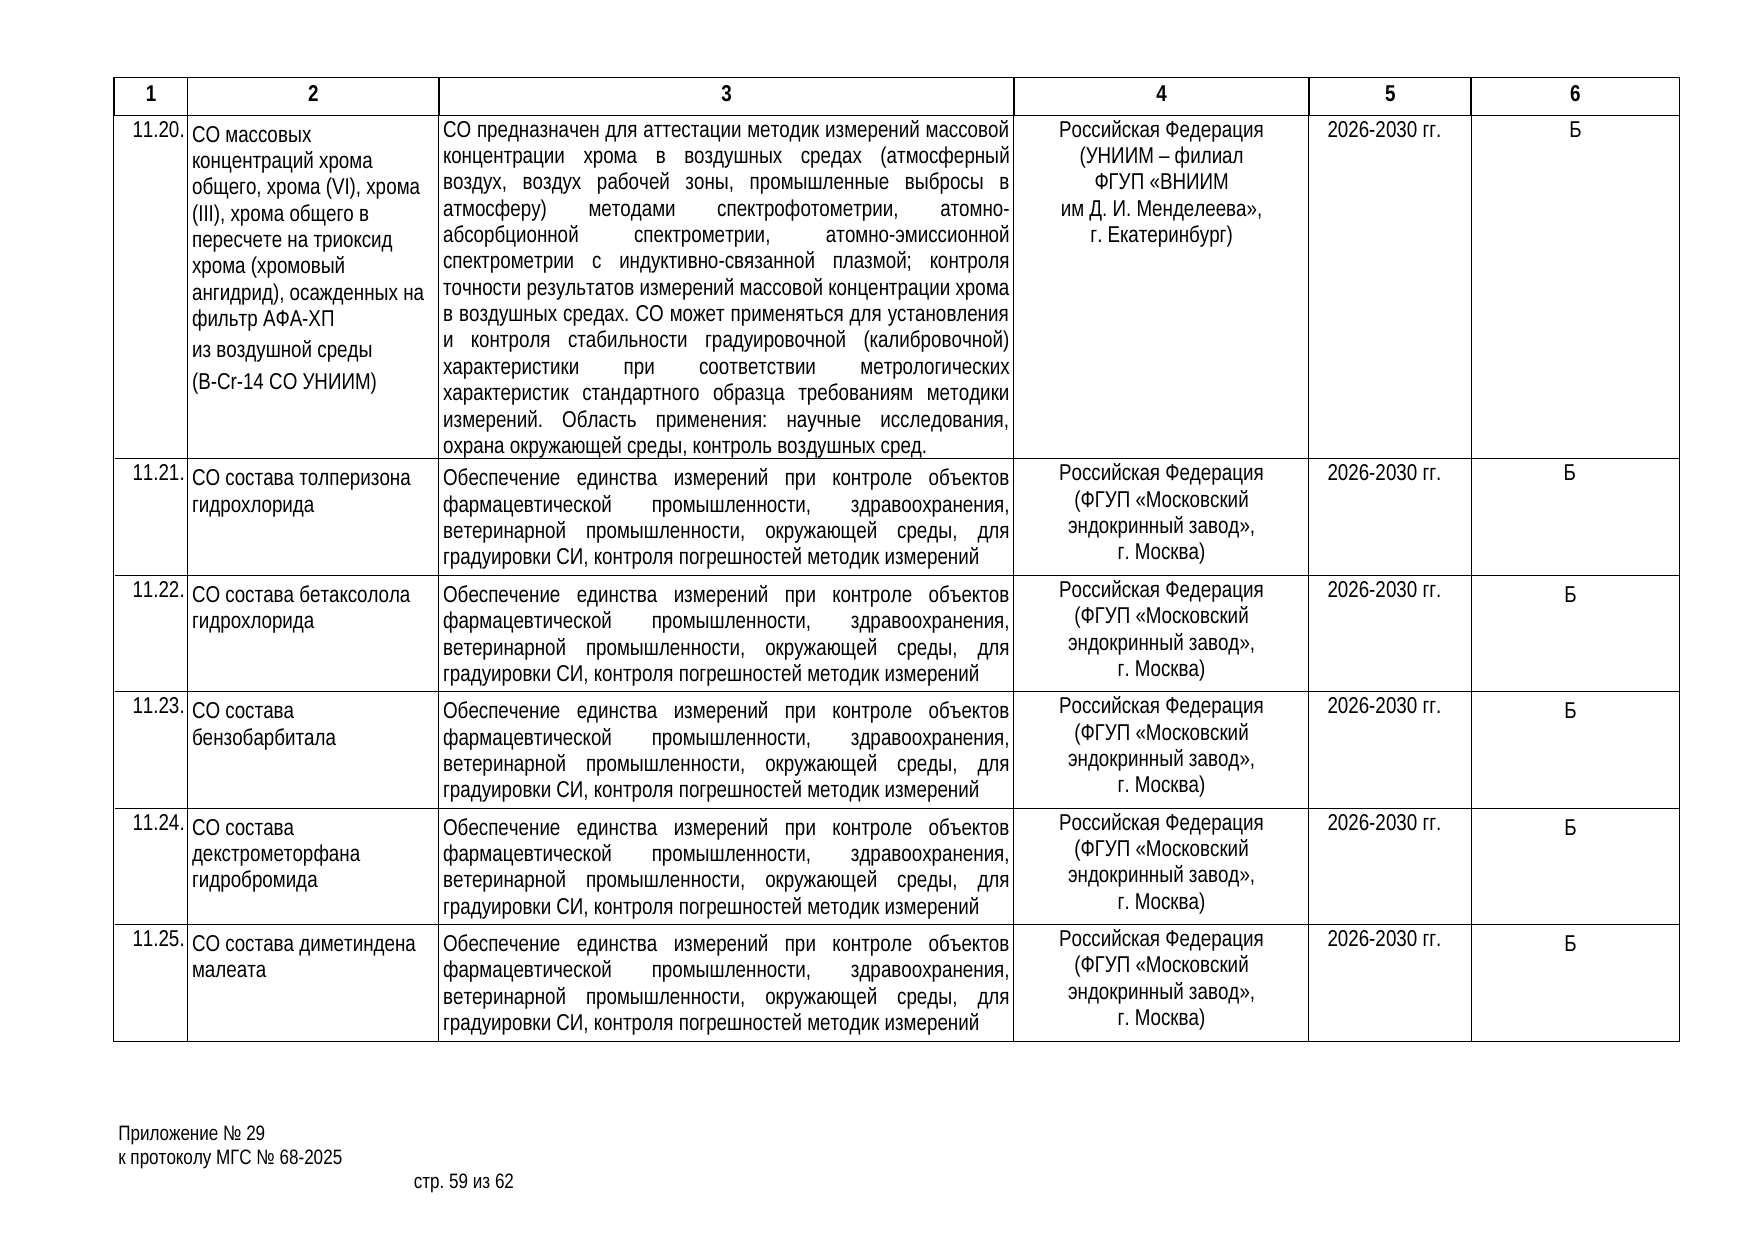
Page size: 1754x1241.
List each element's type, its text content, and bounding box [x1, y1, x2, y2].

table_cell Б [1472, 809, 1679, 924]
table_cell Б [1472, 116, 1679, 458]
table_cell 2026-2030 гг. [1309, 459, 1471, 575]
table_cell Российская Федерация (ФГУП «Московский эндокринный завод», г. Москва) [1014, 809, 1308, 924]
table_cell 2026-2030 гг. [1309, 692, 1471, 808]
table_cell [439, 116, 1013, 458]
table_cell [1014, 116, 1308, 458]
table_cell СО состава бетаксолола гидрохлорида [188, 576, 438, 691]
table_cell СО состава толперизона гидрохлорида [188, 459, 438, 575]
table_header 1 [115, 78, 187, 114]
table_cell 2026-2030 гг. [1309, 925, 1471, 1041]
table_header 5 [1310, 78, 1470, 114]
table_header 6 [1472, 78, 1679, 114]
table_cell [114, 116, 187, 458]
table_header 3 [440, 78, 1013, 114]
table_cell Б [1472, 692, 1679, 808]
table_cell Российская Федерация (ФГУП «Московский эндокринный завод», г. Москва) [1014, 576, 1308, 691]
table_cell Б [1472, 576, 1679, 691]
table_cell [114, 458, 187, 575]
table_cell [114, 808, 187, 924]
table_cell Б [1472, 925, 1679, 1041]
table_cell СО состава диметиндена малеата [188, 925, 438, 1041]
table_cell [114, 924, 187, 1041]
table_header 4 [1015, 78, 1308, 114]
table_cell Российская Федерация (ФГУП «Московский эндокринный завод», г. Москва) [1014, 692, 1308, 808]
table_cell [114, 575, 187, 691]
table_cell 2026-2030 гг. [1309, 576, 1471, 691]
table_cell Российская Федерация (ФГУП «Московский эндокринный завод», г. Москва) [1014, 459, 1308, 575]
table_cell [1014, 925, 1308, 1041]
table_cell 2026-2030 гг. [1309, 116, 1471, 458]
table_cell СО состава бензобарбитала [188, 692, 438, 808]
table_cell [114, 691, 187, 808]
table_cell СО состава декстрометорфана гидробромида [188, 809, 438, 924]
table_header 2 [188, 78, 438, 114]
table_cell СО массовых концентраций хрома общего, хрома (VI), хрома (III), хрома общего в пересчете на триоксид хрома (хромовый ангидрид), осажденных на фильтр АФА-ХП из воздушной среды (В-Cr-14 СО УНИИМ) [188, 116, 438, 458]
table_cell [439, 925, 1013, 1041]
table_cell 2026-2030 гг. [1309, 809, 1471, 924]
table_cell Б [1472, 459, 1679, 575]
